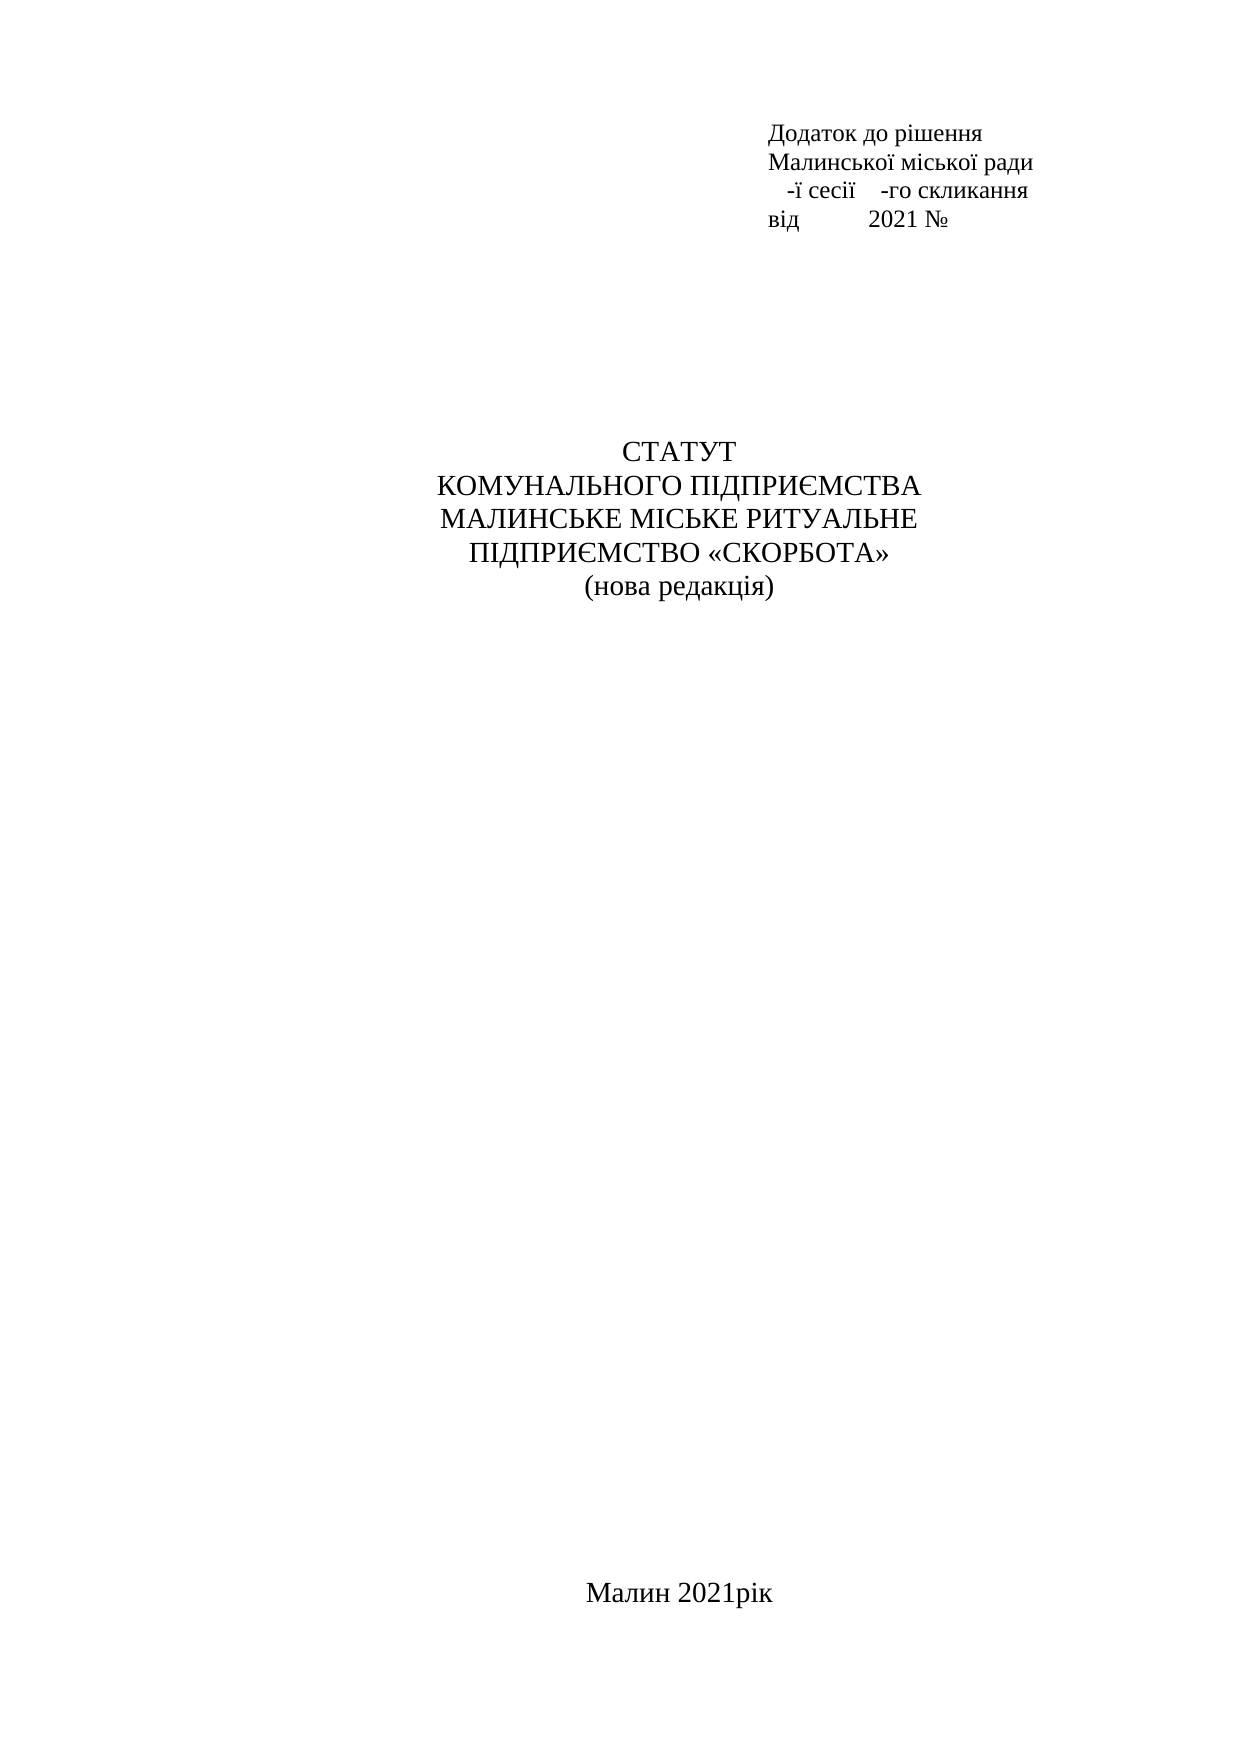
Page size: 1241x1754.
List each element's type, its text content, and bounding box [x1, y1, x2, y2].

text СТАТУТ [177, 434, 1181, 468]
text Додаток до рішення [768, 118, 1181, 147]
text МАЛИНСЬКЕ МІСЬКЕ РИТУАЛЬНЕ [177, 501, 1181, 535]
text -ї сесії -го скликання [768, 176, 1181, 204]
text (нова редакція) [177, 568, 1181, 602]
text КОМУНАЛЬНОГО ПІДПРИЄМСТВА [177, 468, 1181, 501]
text від 2021 № [768, 204, 1181, 233]
text ПІДПРИЄМСТВО «СКОРБОТА» [177, 535, 1181, 568]
text Малин 2021рік [177, 1575, 1181, 1608]
text Малинської міської ради [768, 147, 1181, 176]
